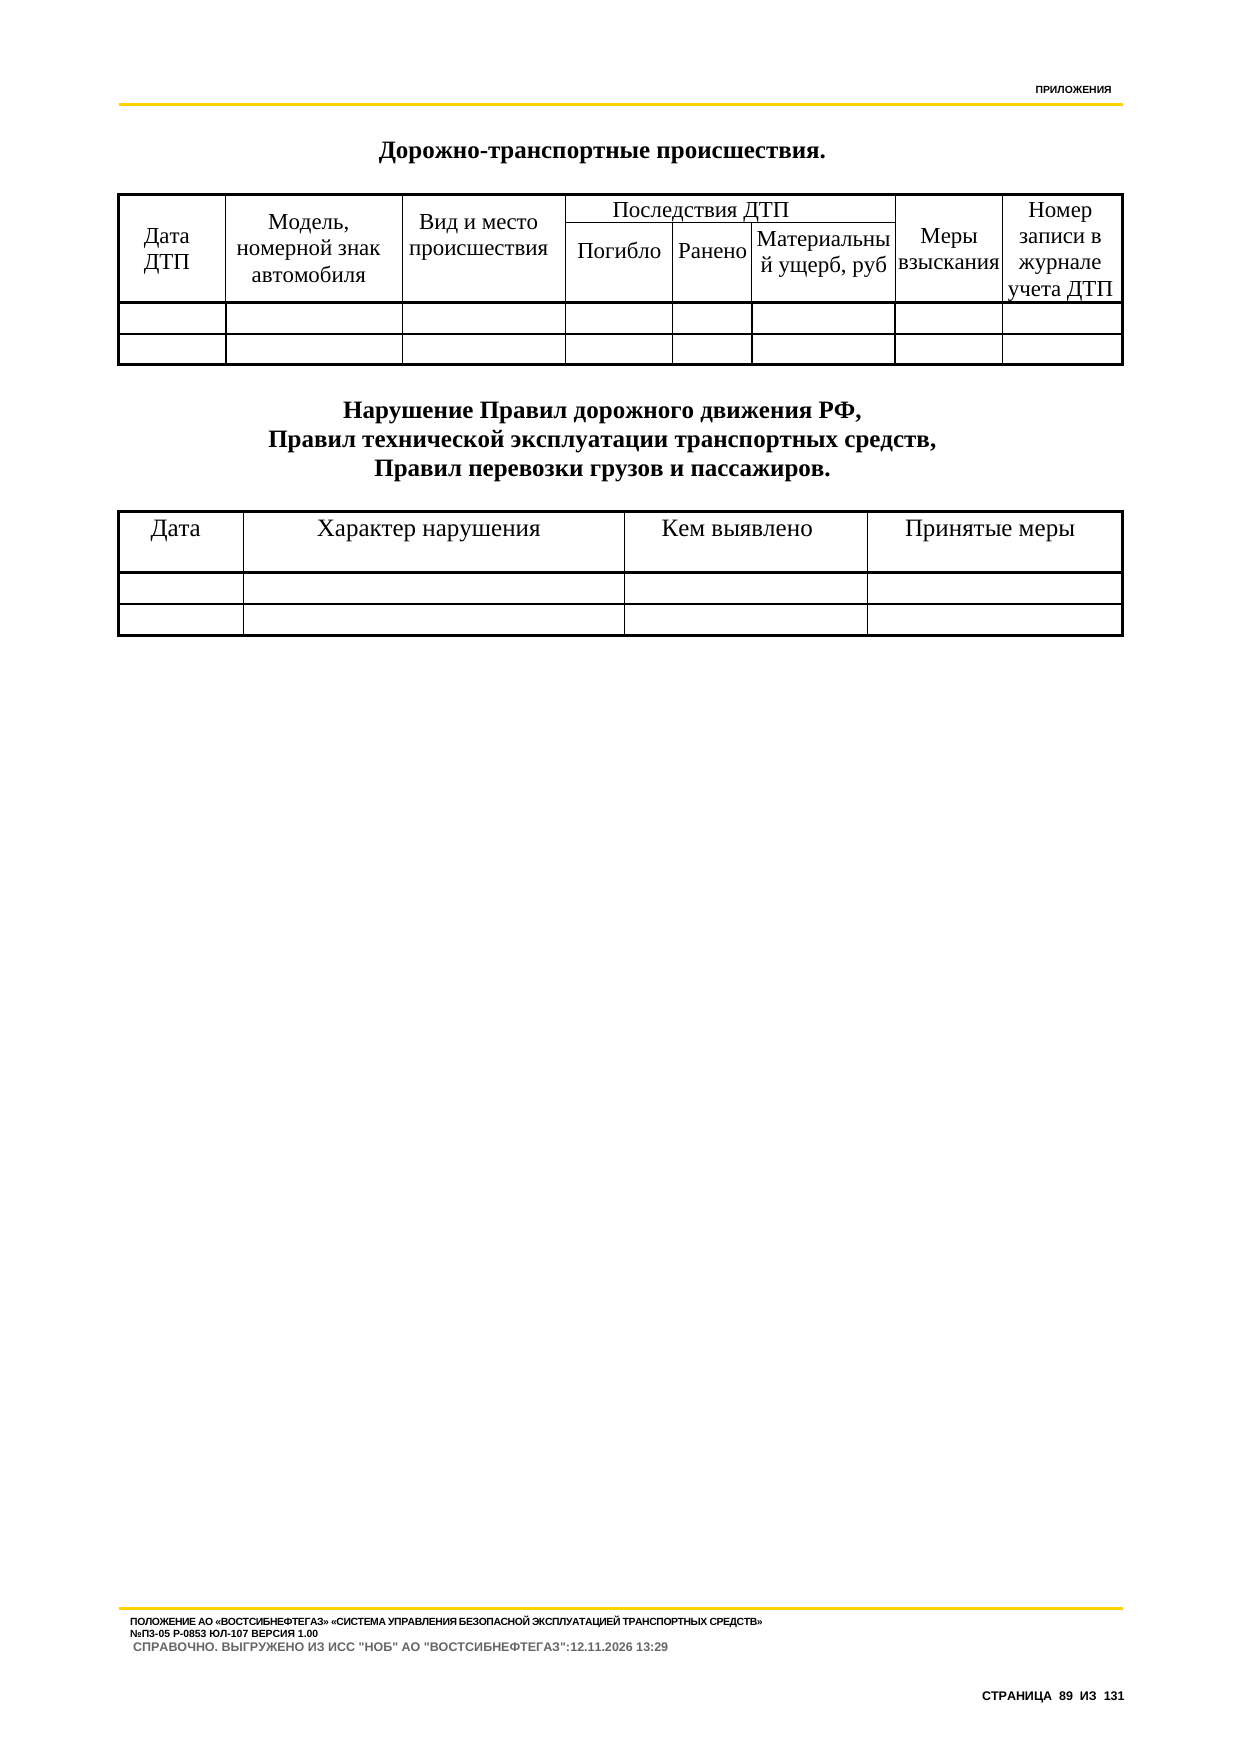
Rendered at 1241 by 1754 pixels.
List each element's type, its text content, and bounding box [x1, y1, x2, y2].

table_cell [227, 304, 402, 333]
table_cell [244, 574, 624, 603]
table_cell [896, 335, 1002, 363]
text Дорожно-транспортные происшествия. [71, 135, 1134, 164]
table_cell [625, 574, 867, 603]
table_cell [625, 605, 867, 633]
table_cell [120, 304, 225, 333]
table_cell [403, 335, 565, 363]
table_header Модель, номерной знак автомобиля [226, 196, 402, 301]
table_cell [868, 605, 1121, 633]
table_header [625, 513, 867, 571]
table_cell Ранено [673, 223, 751, 301]
table_header Последствия ДТП [566, 196, 895, 222]
text Правил технической эксплуатации транспортных средств, [71, 424, 1134, 453]
table_cell [1003, 304, 1121, 333]
table_cell [673, 335, 751, 363]
table_header Меры взыскания [896, 196, 1002, 301]
table_cell [753, 304, 894, 333]
table_cell [566, 335, 672, 363]
table_cell [227, 335, 402, 363]
table_cell [753, 335, 894, 363]
table_cell [403, 304, 565, 333]
table_header Вид и место происшествия [403, 196, 565, 301]
table_header Номер записи в журнале учета ДТП [1003, 196, 1121, 301]
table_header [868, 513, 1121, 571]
text Нарушение Правил дорожного движения РФ, [71, 395, 1134, 424]
table_cell Материальный ущерб, руб [752, 223, 895, 301]
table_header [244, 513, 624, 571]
table_cell Погибло [566, 223, 672, 301]
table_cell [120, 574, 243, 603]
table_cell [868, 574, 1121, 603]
table_header Дата [120, 513, 243, 571]
table_cell [566, 304, 672, 333]
table_header Дата ДТП [120, 196, 225, 301]
text Правил перевозки грузов и пассажиров. [71, 453, 1134, 481]
table_cell [1003, 335, 1121, 363]
table_cell [120, 335, 225, 363]
table_cell [673, 304, 751, 333]
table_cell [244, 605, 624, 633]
table_cell [896, 304, 1002, 333]
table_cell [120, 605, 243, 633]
